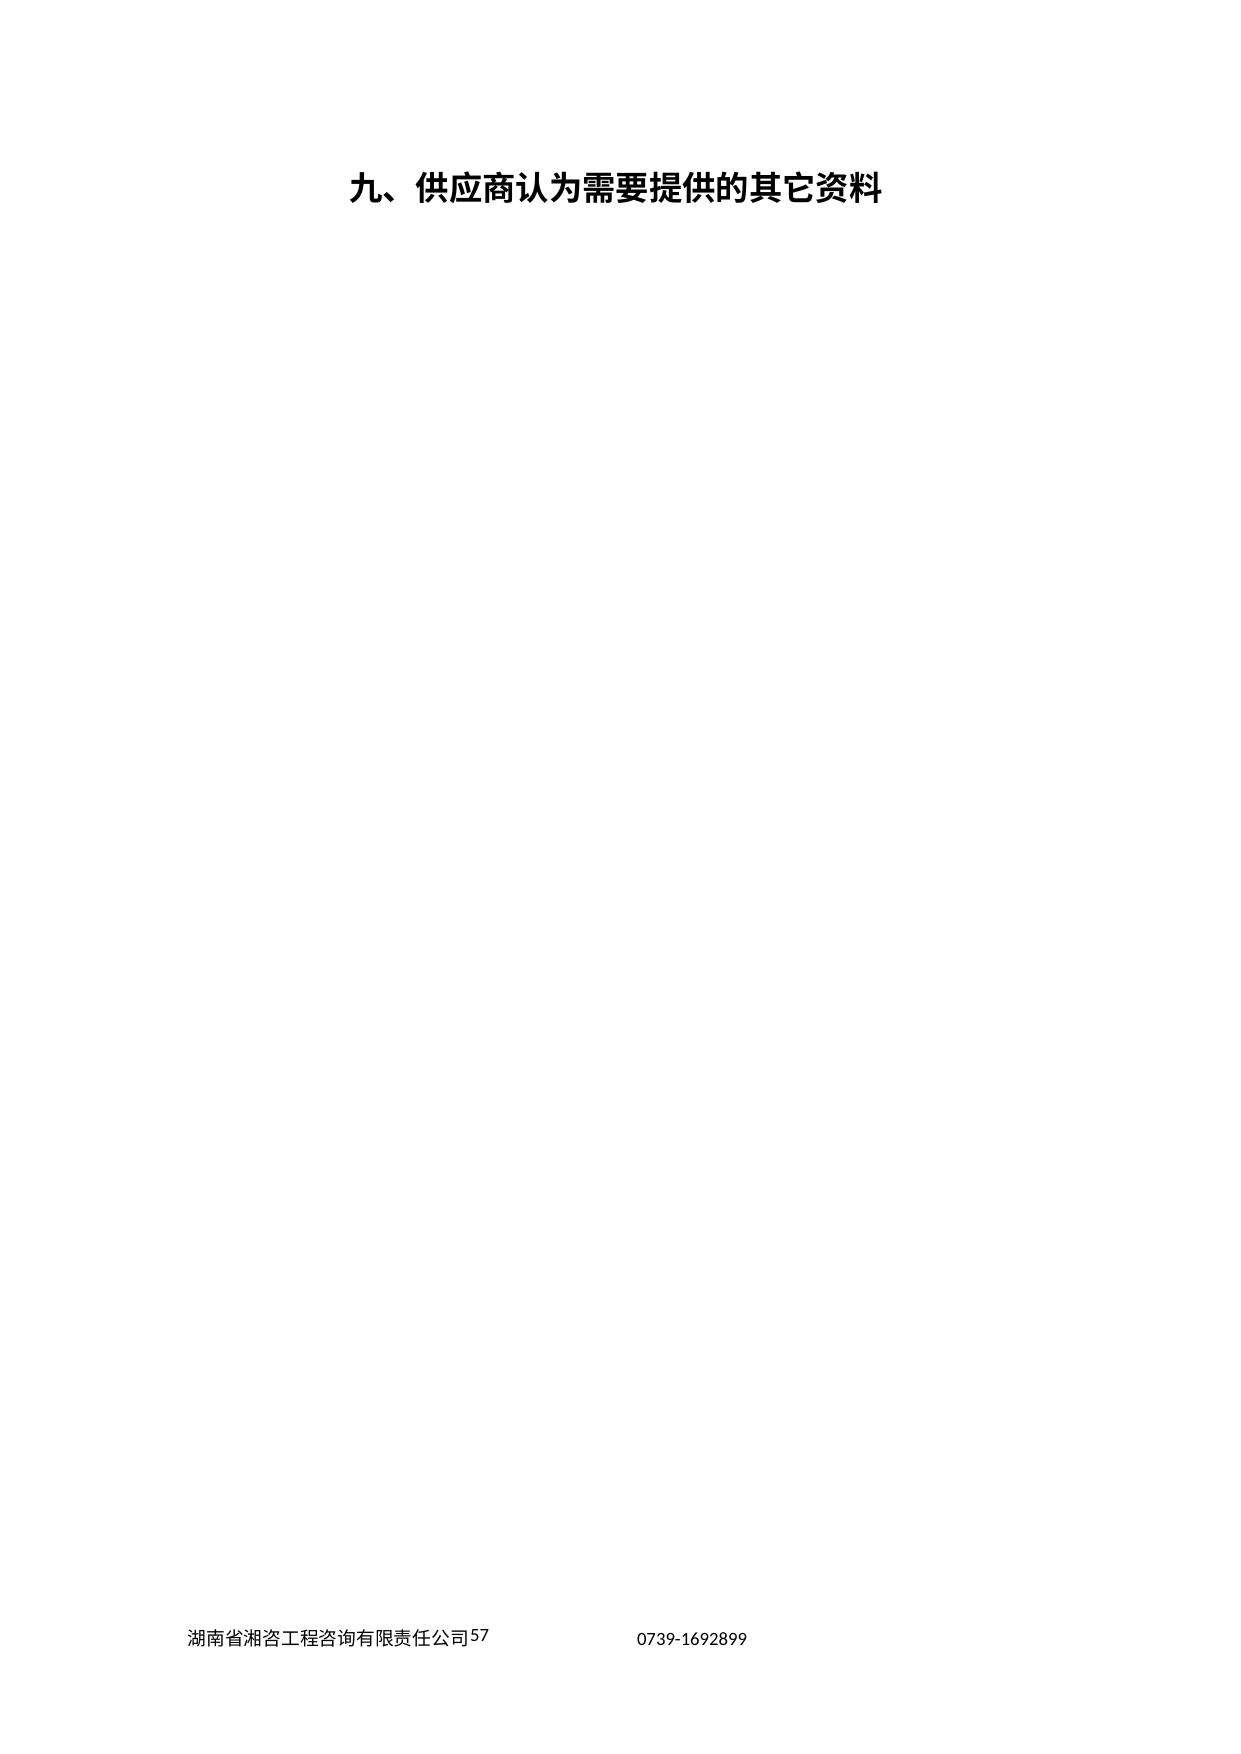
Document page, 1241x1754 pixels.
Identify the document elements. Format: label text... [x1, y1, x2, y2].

text 九、供应商认为需要提供的其它资料 [178, 162, 1053, 210]
